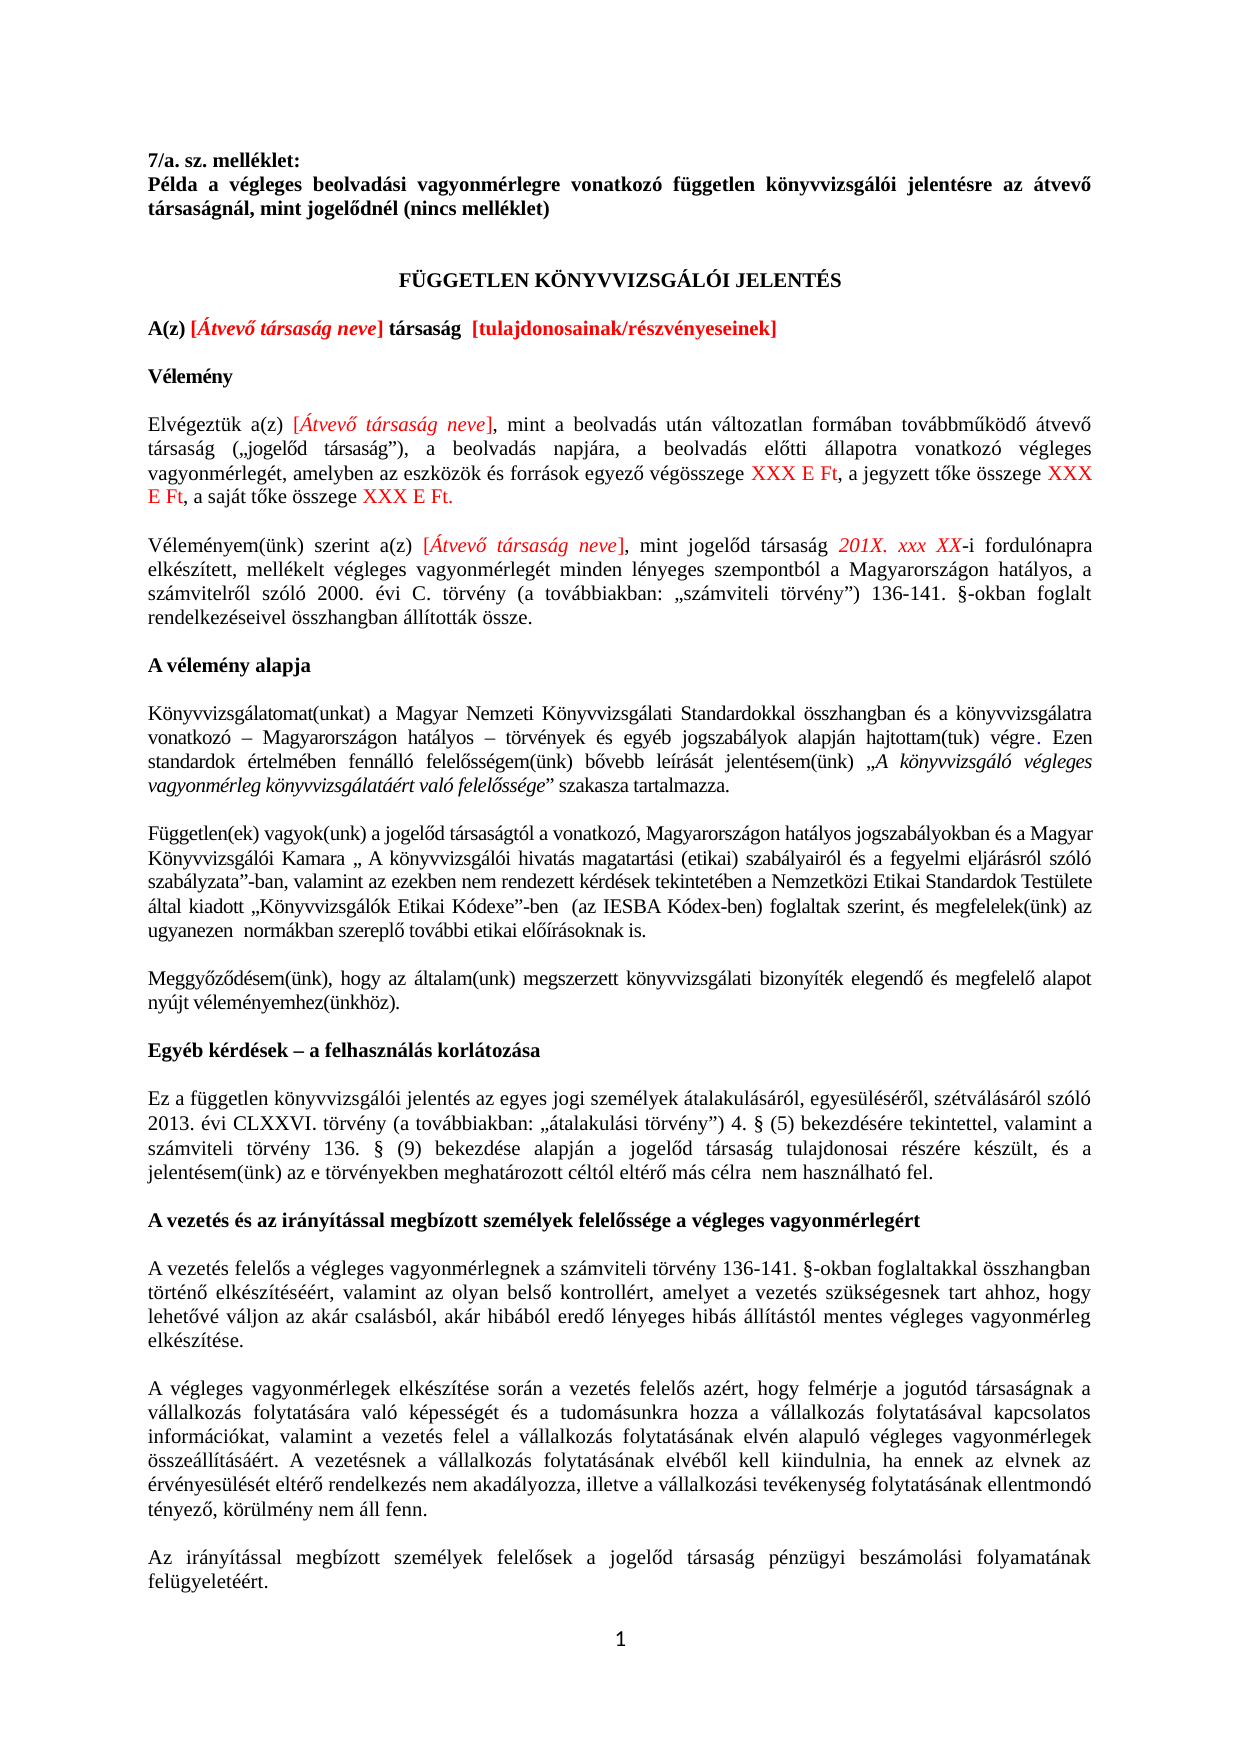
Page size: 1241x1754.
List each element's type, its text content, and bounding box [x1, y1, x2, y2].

subtitle 7/a. sz. melléklet: [148, 148, 1093, 172]
text Az irányítással megbízott személyek felelősek a jogelőd társaság pénzügyi beszámolási folyamatának felügyeletéért. [148, 1544, 1093, 1593]
text Egyéb kérdések – a felhasználás korlátozása [148, 1038, 1093, 1062]
text FÜGGETLEN KÖNYVVIZSGÁLÓI JELENTÉS [148, 268, 1093, 292]
text Független(ek) vagyok(unk) a jogelőd társaságtól a vonatkozó, Magyarországon hatályos jogszabályokban és a Magyar Könyvvizsgálói Kamara „ A könyvvizsgálói hivatás magatartási (etikai) szabályairól és a fegyelmi eljárásról szóló szabályzata”-ban, valamint az ezekben nem rendezett kérdések tekintetében a Nemzetközi Etikai Standardok Testülete által kiadott „Könyvvizsgálók Etikai Kódexe”-ben (az IESBA Kódex-ben) foglaltak szerint, és megfelelek(ünk) az ugyanezen normákban szereplő további etikai előírásoknak is. [148, 821, 1093, 942]
text Könyvvizsgálatomat(unkat) a Magyar Nemzeti Könyvvizsgálati Standardokkal összhangban és a könyvvizsgálatra vonatkozó – Magyarországon hatályos – törvények és egyéb jogszabályok alapján hajtottam(tuk) végre. Ezen standardok értelmében fennálló felelősségem(ünk) bővebb leírását jelentésem(ünk) „A könyvvizsgáló végleges vagyonmérleg könyvvizsgálatáért való felelőssége” szakasza tartalmazza. [148, 701, 1093, 797]
text Véleményem(ünk) szerint a(z) [Átvevő társaság neve], mint jogelőd társaság 201X. xxx XX-i fordulónapra elkészített, mellékelt végleges vagyonmérlegét minden lényeges szempontból a Magyarországon hatályos, a számvitelről szóló 2000. évi C. törvény (a továbbiakban: „számviteli törvény”) 136-141. §-okban foglalt rendelkezéseivel összhangban állították össze. [148, 533, 1093, 629]
text A vélemény alapja [148, 653, 1093, 677]
text A vezetés felelős a végleges vagyonmérlegnek a számviteli törvény 136-141. §-okban foglaltakkal összhangban történő elkészítéséért, valamint az olyan belső kontrollért, amelyet a vezetés szükségesnek tart ahhoz, hogy lehetővé váljon az akár csalásból, akár hibából eredő lényeges hibás állítástól mentes végleges vagyonmérleg elkészítése. [148, 1256, 1093, 1352]
text A végleges vagyonmérlegek elkészítése során a vezetés felelős azért, hogy felmérje a jogutód társaságnak a vállalkozás folytatására való képességét és a tudomásunkra hozza a vállalkozás folytatásával kapcsolatos információkat, valamint a vezetés felel a vállalkozás folytatásának elvén alapuló végleges vagyonmérlegek összeállításáért. A vezetésnek a vállalkozás folytatásának elvéből kell kiindulnia, ha ennek az elvnek az érvényesülését eltérő rendelkezés nem akadályozza, illetve a vállalkozási tevékenység folytatásának ellentmondó tényező, körülmény nem áll fenn. [148, 1376, 1093, 1521]
text A(z) [Átvevő társaság neve] társaság [tulajdonosainak/részvényeseinek] [148, 316, 1093, 340]
text A vezetés és az irányítással megbízott személyek felelőssége a végleges vagyonmérlegért [148, 1208, 1093, 1232]
text Meggyőződésem(ünk), hogy az általam(unk) megszerzett könyvvizsgálati bizonyíték elegendő és megfelelő alapot nyújt véleményemhez(ünkhöz). [148, 966, 1093, 1014]
subtitle Példa a végleges beolvadási vagyonmérlegre vonatkozó független könyvvizsgálói jelentésre az átvevő társaságnál, mint jogelődnél (nincs melléklet) [148, 172, 1093, 220]
text Elvégeztük a(z) [Átvevő társaság neve], mint a beolvadás után változatlan formában továbbműködő átvevő társaság („jogelőd társaság”), a beolvadás napjára, a beolvadás előtti állapotra vonatkozó végleges vagyonmérlegét, amelyben az eszközök és források egyező végösszege XXX E Ft, a jegyzett tőke összege XXX E Ft, a saját tőke összege XXX E Ft. [148, 412, 1093, 508]
text Ez a független könyvvizsgálói jelentés az egyes jogi személyek átalakulásáról, egyesüléséről, szétválásáról szóló 2013. évi CLXXVI. törvény (a továbbiakban: „átalakulási törvény”) 4. § (5) bekezdésére tekintettel, valamint a számviteli törvény 136. § (9) bekezdése alapján a jogelőd társaság tulajdonosai részére készült, és a jelentésem(ünk) az e törvényekben meghatározott céltól eltérő más célra nem használható fel. [148, 1086, 1093, 1184]
text Vélemény [148, 364, 1093, 388]
